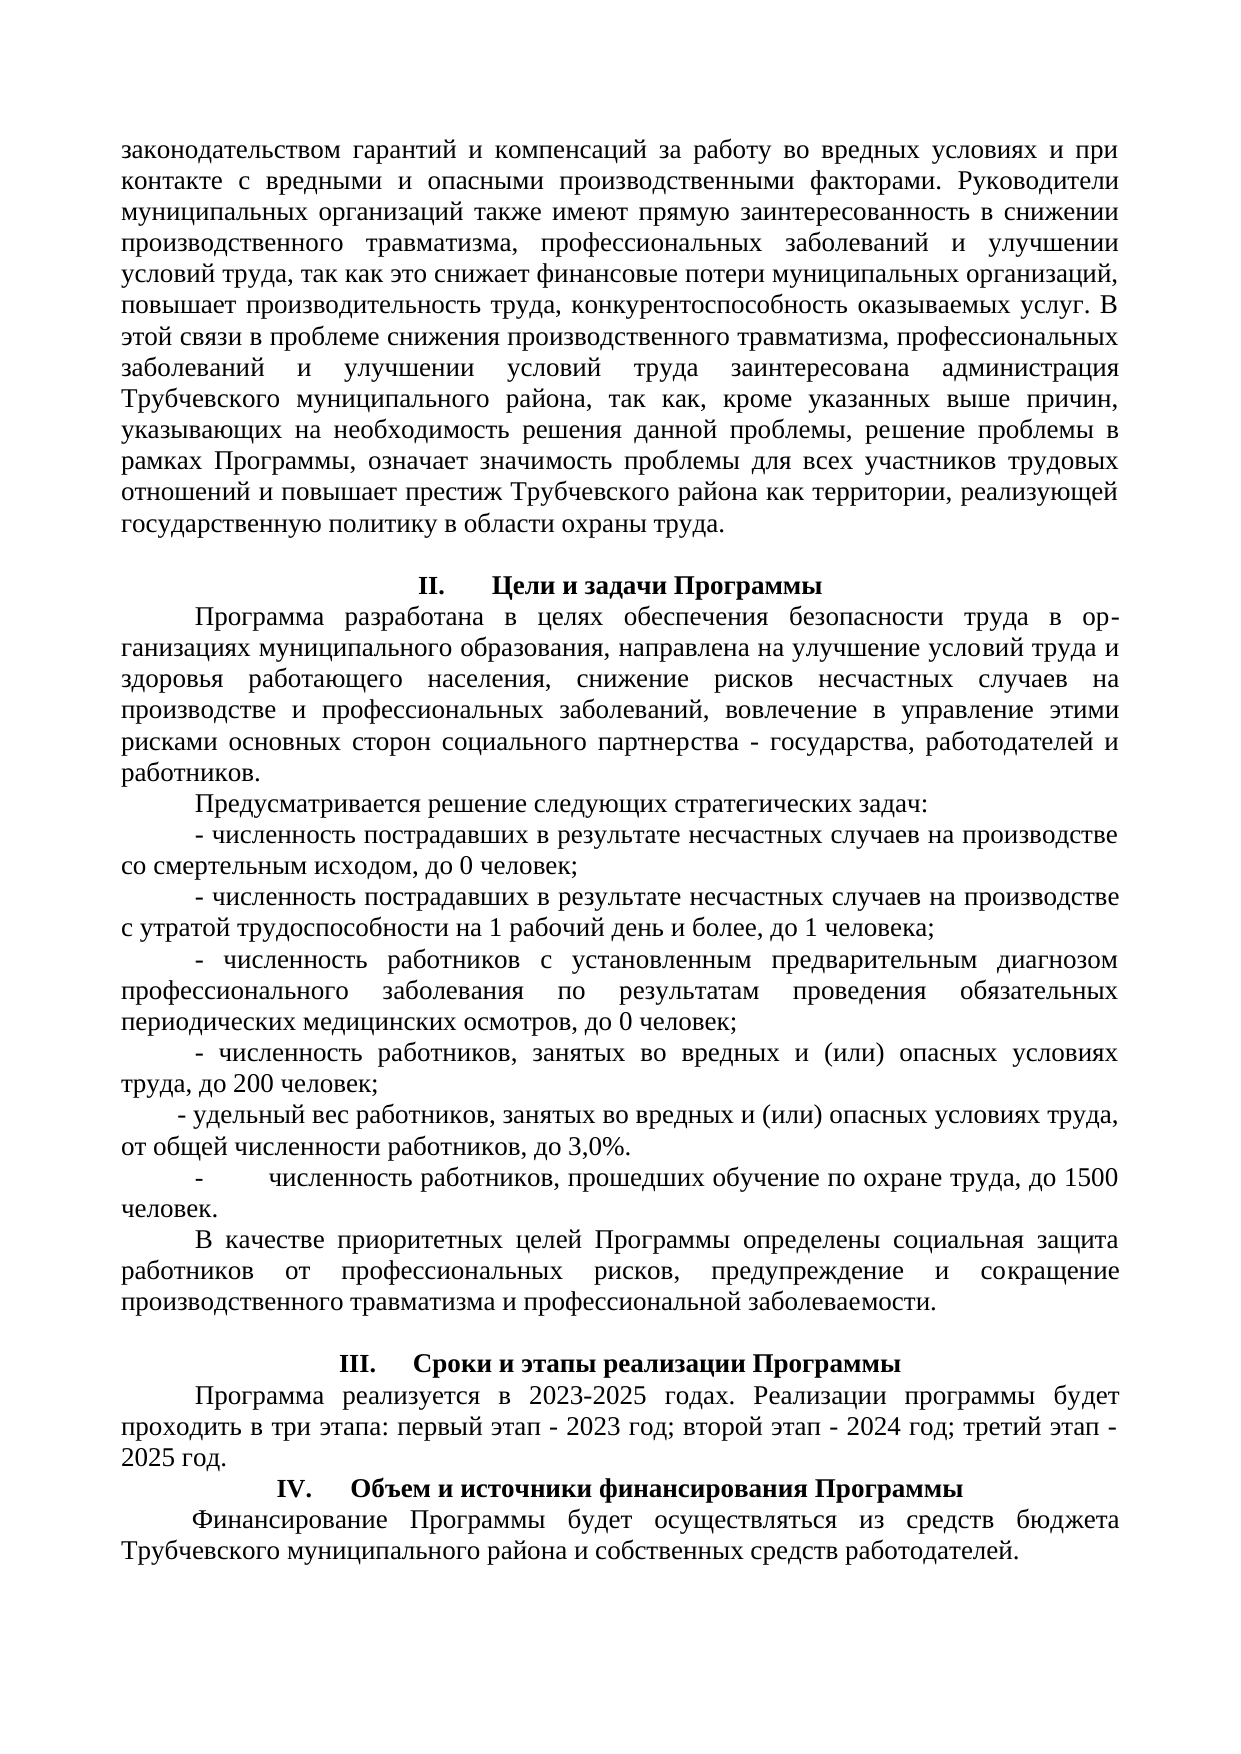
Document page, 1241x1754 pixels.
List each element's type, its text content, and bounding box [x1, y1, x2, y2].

text - удельный вес работников, занятых во вредных и (или) опасных условиях труда, от общей численности работников, до 3,0%. [121, 1098, 1119, 1161]
list Сроки и этапы реализации Программы [121, 1348, 1119, 1379]
text Финансирование Программы будет осуществляться из средств бюджета Трубчевского муниципального района и собственных средств работодателей. [121, 1503, 1119, 1566]
text - численность работников с установленным предварительным диагнозом профессионального заболевания по результатам проведения обязательных периодических медицинских осмотров, до 0 человек; [121, 943, 1119, 1036]
text - численность пострадавших в результате несчастных случаев на производстве со смертельным исходом, до 0 человек; [121, 818, 1119, 880]
text Программа разработана в целях обеспечения безопасности труда в организациях муниципального образования, направлена на улучшение условий труда и здоровья работающего населения, снижение рисков несчастных случаев на производстве и профессиональных заболеваний, вовлечение в управление этими рисками основных сторон социального партнерства - государства, работодателей и работников. [121, 600, 1119, 787]
list Объем и источники финансирования Программы [121, 1472, 1119, 1503]
text - численность работников, занятых во вредных и (или) опасных условиях труда, до 200 человек; [121, 1036, 1119, 1098]
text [121, 133, 1119, 538]
text В качестве приоритетных целей Программы определены социальная защита работников от профессиональных рисков, предупреждение и сокращение производственного травматизма и профессиональной заболеваемости. [121, 1223, 1119, 1316]
text Предусматривается решение следующих стратегических задач: [121, 787, 1119, 818]
text Программа реализуется в 2023-2025 годах. Реализации программы будет проходить в три этапа: первый этап - 2023 год; второй этап - 2024 год; третий этап - 2025 год. [121, 1379, 1119, 1472]
list численность работников, прошедших обучение по охране труда, до 1500 человек. [121, 1161, 1119, 1223]
list Цели и задачи Программы [121, 569, 1119, 600]
text - численность пострадавших в результате несчастных случаев на производстве с утратой трудоспособности на 1 рабочий день и более, до 1 человека; [121, 880, 1119, 943]
